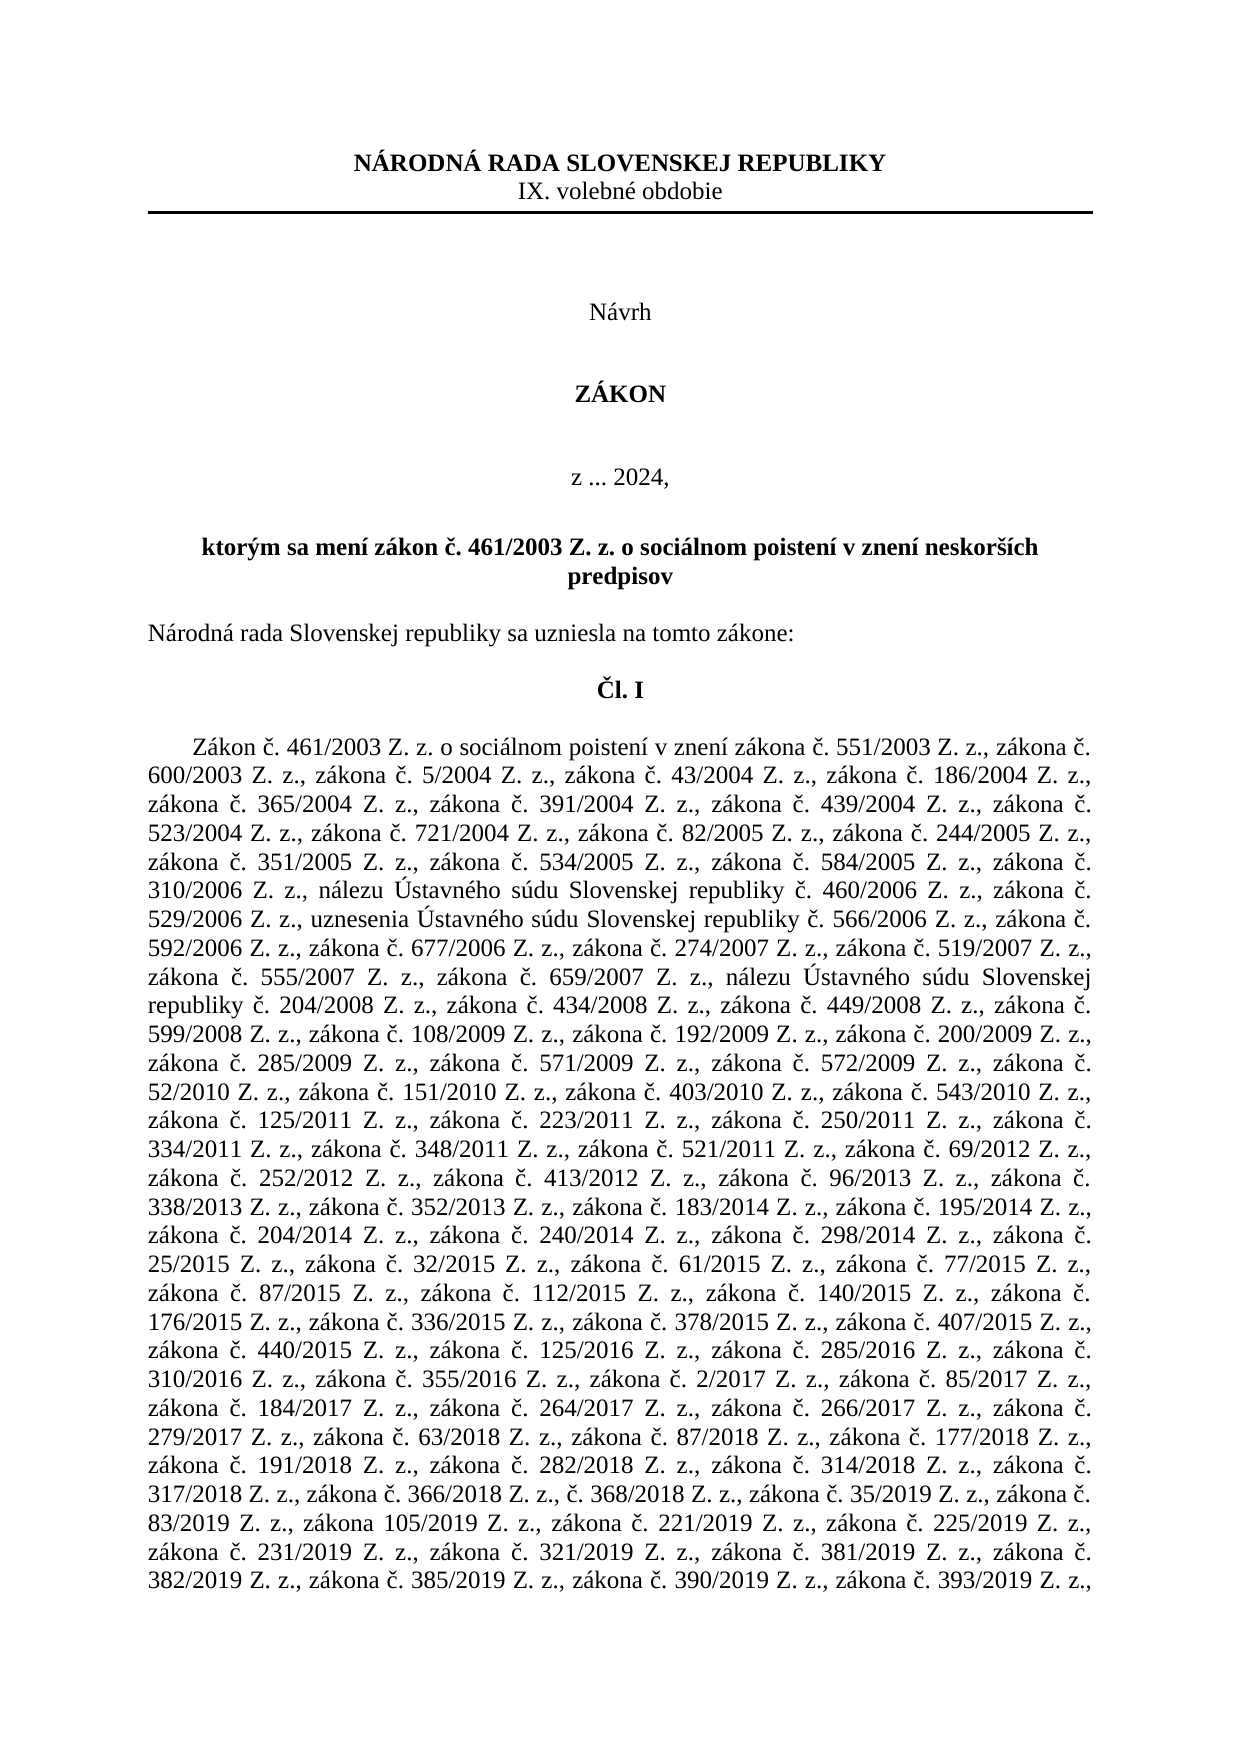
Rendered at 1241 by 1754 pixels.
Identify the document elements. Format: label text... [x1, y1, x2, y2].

text NÁRODNÁ RADA SLOVENSKEJ REPUBLIKY [148, 148, 1093, 176]
text ZÁKON [148, 379, 1093, 408]
text z ... 2024, [148, 462, 1093, 491]
text Návrh [148, 297, 1093, 326]
text Čl. I [148, 675, 1093, 704]
text Národná rada Slovenskej republiky sa uzniesla na tomto zákone: [148, 618, 1093, 647]
text ktorým sa mení zákon č. 461/2003 Z. z. o sociálnom poistení v znení neskorších predpisov [148, 532, 1093, 589]
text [148, 732, 1093, 1594]
text IX. volebné obdobie [148, 176, 1093, 211]
